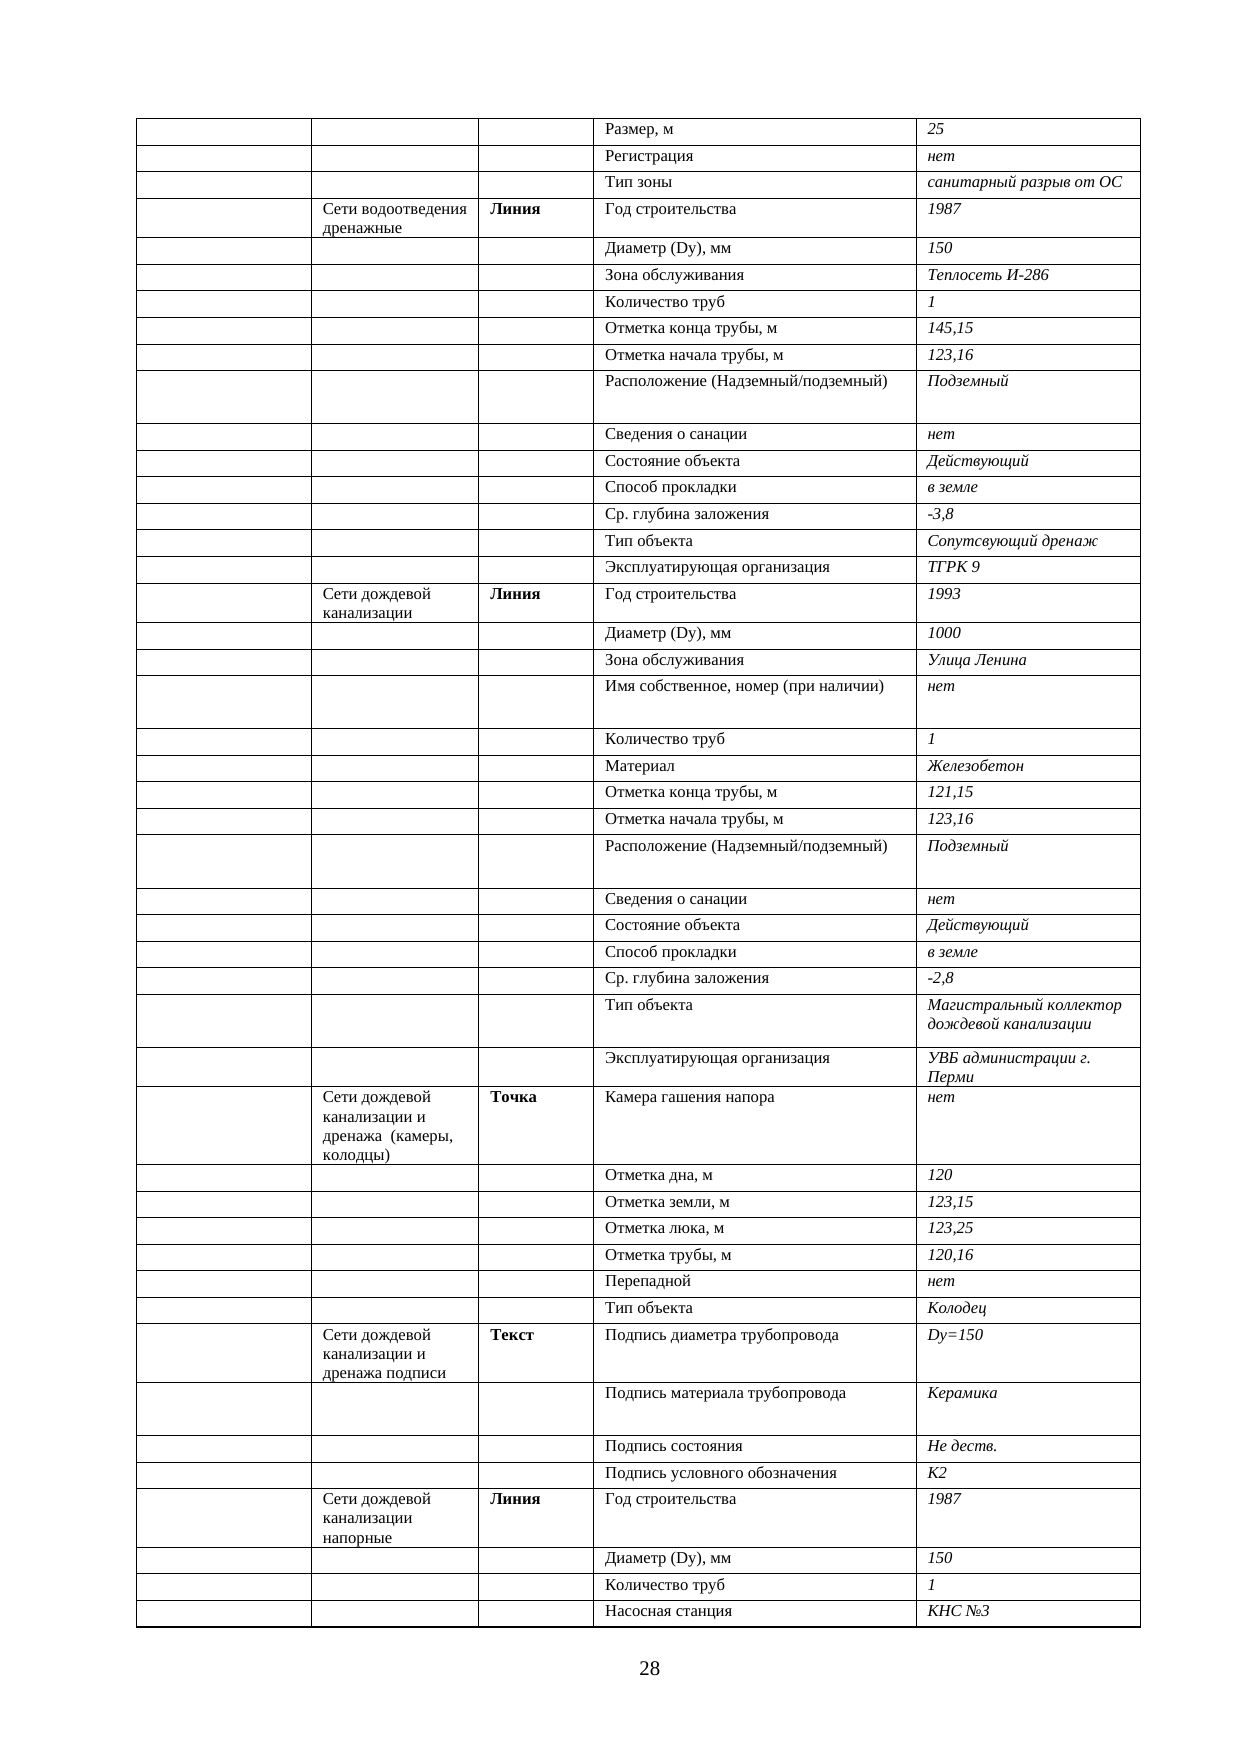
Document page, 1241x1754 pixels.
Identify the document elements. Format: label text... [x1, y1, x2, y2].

table_cell 150 [917, 238, 1140, 264]
table_cell Диаметр (Dу), мм [594, 238, 916, 264]
table_cell [312, 1192, 478, 1217]
table_cell ТГРК 9 [917, 557, 1140, 582]
table_cell Магистральный коллектор дождевой канализации [917, 995, 1140, 1047]
table_cell Размер, м [594, 119, 916, 145]
table_cell 123,25 [917, 1218, 1140, 1244]
table_cell [137, 371, 311, 423]
table_cell Ср. глубина заложения [594, 504, 916, 529]
table_cell 123,16 [917, 345, 1140, 370]
table_cell [137, 265, 311, 290]
table_cell Сети дождевой канализации напорные [312, 1489, 478, 1547]
table_cell [312, 1048, 478, 1086]
table_cell [312, 889, 478, 914]
table_cell санитарный разрыв от ОС [917, 172, 1140, 198]
table_cell Отметка конца трубы, м [594, 782, 916, 808]
table_cell [479, 995, 593, 1047]
table_cell [312, 172, 478, 198]
table_cell Сопутсвующий дренаж [917, 530, 1140, 556]
table_cell [479, 835, 593, 887]
table_cell [137, 809, 311, 834]
table_cell [479, 650, 593, 675]
table_cell Действующий [917, 451, 1140, 476]
table_cell Железобетон [917, 756, 1140, 781]
table_cell УВБ администрации г. Перми [917, 1048, 1140, 1086]
table_cell Перепадной [594, 1271, 916, 1297]
table_cell [312, 119, 478, 145]
table_cell Отметка дна, м [594, 1165, 916, 1191]
table_cell [479, 1245, 593, 1270]
table_cell Тип объекта [594, 995, 916, 1047]
table_cell 25 [917, 119, 1140, 145]
table_cell Имя собственное, номер (при наличии) [594, 676, 916, 728]
table_cell [479, 371, 593, 423]
table_cell Диаметр (Dу), мм [594, 1548, 916, 1573]
table_cell [479, 1436, 593, 1462]
table_cell [312, 265, 478, 290]
table_cell [312, 1574, 478, 1600]
table_cell [137, 650, 311, 675]
table_cell Год строительства [594, 584, 916, 622]
table_cell [137, 477, 311, 503]
table_cell [312, 729, 478, 755]
table_cell [479, 477, 593, 503]
table_cell [312, 809, 478, 834]
table_cell Год строительства [594, 199, 916, 237]
table_cell [479, 1601, 593, 1626]
table_cell Подземный [917, 835, 1140, 887]
table_cell Тип объекта [594, 1298, 916, 1323]
table_cell Подпись состояния [594, 1436, 916, 1462]
table_cell Действующий [917, 915, 1140, 941]
table_cell [312, 504, 478, 529]
table_cell [312, 623, 478, 648]
table_cell [312, 557, 478, 582]
table_cell [137, 1271, 311, 1297]
table_cell 1000 [917, 623, 1140, 648]
table_cell [479, 424, 593, 450]
table_cell 120 [917, 1165, 1140, 1191]
table_cell Улица Ленина [917, 650, 1140, 675]
table_cell Эксплуатирующая организация [594, 557, 916, 582]
table_cell Отметка люка, м [594, 1218, 916, 1244]
table_cell [479, 318, 593, 343]
table_cell [312, 1165, 478, 1191]
table_cell [312, 530, 478, 556]
table_cell [479, 915, 593, 941]
table_cell Зона обслуживания [594, 650, 916, 675]
table_cell [137, 1165, 311, 1191]
table_cell [137, 451, 311, 476]
table_cell Сети дождевой канализации [312, 584, 478, 622]
table_cell 1987 [917, 1489, 1140, 1547]
table_cell Количество труб [594, 291, 916, 317]
table_cell [479, 238, 593, 264]
table_cell [479, 345, 593, 370]
table_cell [479, 504, 593, 529]
table_cell [312, 1383, 478, 1435]
table_cell [312, 1463, 478, 1488]
table_cell [137, 782, 311, 808]
table_cell [137, 504, 311, 529]
table_cell Колодец [917, 1298, 1140, 1323]
table_cell [312, 995, 478, 1047]
table_cell [137, 1218, 311, 1244]
table_cell [312, 477, 478, 503]
table_cell [137, 1383, 311, 1435]
table_cell КНС №3 [917, 1601, 1140, 1626]
table_cell 1993 [917, 584, 1140, 622]
table_cell Dу=150 [917, 1324, 1140, 1382]
table_cell [137, 942, 311, 967]
table_cell [137, 584, 311, 622]
table_cell [479, 1383, 593, 1435]
table_cell [312, 345, 478, 370]
table_cell [312, 1548, 478, 1573]
table_cell [312, 1298, 478, 1323]
table_cell -2,8 [917, 968, 1140, 994]
table_cell [479, 782, 593, 808]
table_cell Сети дождевой канализации и дренажа подписи [312, 1324, 478, 1382]
table_cell нет [917, 146, 1140, 171]
table_cell Расположение (Надземный/подземный) [594, 835, 916, 887]
table_cell Точка [479, 1087, 593, 1164]
table_cell в земле [917, 477, 1140, 503]
table_cell [479, 729, 593, 755]
table_cell [137, 1298, 311, 1323]
table_cell Линия [479, 1489, 593, 1547]
table_cell Расположение (Надземный/подземный) [594, 371, 916, 423]
table_cell [479, 557, 593, 582]
table_cell -3,8 [917, 504, 1140, 529]
table_cell К2 [917, 1463, 1140, 1488]
table_cell [312, 1245, 478, 1270]
table_cell [137, 835, 311, 887]
table_cell [479, 1574, 593, 1600]
table_cell [137, 1574, 311, 1600]
table_cell [137, 424, 311, 450]
table_cell [479, 172, 593, 198]
table_cell [479, 1548, 593, 1573]
table_cell [479, 1218, 593, 1244]
table_cell Отметка трубы, м [594, 1245, 916, 1270]
table_cell [137, 172, 311, 198]
table_cell 120,16 [917, 1245, 1140, 1270]
table_cell [479, 530, 593, 556]
table_cell Подпись материала трубопровода [594, 1383, 916, 1435]
table_cell [137, 1436, 311, 1462]
table_cell [137, 238, 311, 264]
table_cell [137, 1245, 311, 1270]
table_cell [479, 291, 593, 317]
table_cell [312, 424, 478, 450]
table_cell [479, 1048, 593, 1086]
table_cell [312, 1436, 478, 1462]
table_cell Сведения о санации [594, 889, 916, 914]
table_cell [479, 265, 593, 290]
table_cell [137, 995, 311, 1047]
table_cell Линия [479, 584, 593, 622]
table_cell [479, 1463, 593, 1488]
table_cell Диаметр (Dу), мм [594, 623, 916, 648]
table_cell Текст [479, 1324, 593, 1382]
table_cell [137, 291, 311, 317]
table_cell 1 [917, 729, 1140, 755]
table_cell Не деств. [917, 1436, 1140, 1462]
table_cell Камера гашения напора [594, 1087, 916, 1164]
table_cell [312, 291, 478, 317]
table_cell [137, 1548, 311, 1573]
table_cell Регистрация [594, 146, 916, 171]
table_cell [137, 889, 311, 914]
table_cell Материал [594, 756, 916, 781]
table_cell [479, 146, 593, 171]
table_cell [312, 146, 478, 171]
table_cell [312, 676, 478, 728]
table_cell нет [917, 1271, 1140, 1297]
table_cell нет [917, 676, 1140, 728]
table_cell Ср. глубина заложения [594, 968, 916, 994]
table_cell [479, 809, 593, 834]
table_cell [137, 199, 311, 237]
table_cell [137, 530, 311, 556]
table_cell [137, 729, 311, 755]
table_cell [312, 1218, 478, 1244]
table_cell [312, 1271, 478, 1297]
table_cell [137, 557, 311, 582]
table_cell Год строительства [594, 1489, 916, 1547]
table_cell [312, 942, 478, 967]
table_cell [137, 1048, 311, 1086]
table_cell [137, 1324, 311, 1382]
table_cell [312, 835, 478, 887]
table_cell Теплосеть И-286 [917, 265, 1140, 290]
table_cell [137, 676, 311, 728]
table_cell в земле [917, 942, 1140, 967]
table_cell [312, 915, 478, 941]
table_cell [137, 146, 311, 171]
table_cell [479, 756, 593, 781]
table_cell [312, 650, 478, 675]
table_cell 121,15 [917, 782, 1140, 808]
table_cell [137, 1601, 311, 1626]
table_cell [137, 1192, 311, 1217]
table_cell Состояние объекта [594, 451, 916, 476]
table_cell Способ прокладки [594, 942, 916, 967]
table_cell [479, 119, 593, 145]
table_cell [479, 942, 593, 967]
table_cell [312, 1601, 478, 1626]
table_cell Отметка конца трубы, м [594, 318, 916, 343]
table_cell [479, 968, 593, 994]
table_cell [479, 676, 593, 728]
table_cell [312, 318, 478, 343]
table_cell Подпись диаметра трубопровода [594, 1324, 916, 1382]
table_cell Тип зоны [594, 172, 916, 198]
table_cell нет [917, 1087, 1140, 1164]
table_cell 1 [917, 1574, 1140, 1600]
table_cell 1987 [917, 199, 1140, 237]
table_cell [479, 1298, 593, 1323]
table_cell [479, 889, 593, 914]
table_cell Эксплуатирующая организация [594, 1048, 916, 1086]
table_cell 145,15 [917, 318, 1140, 343]
table_cell [312, 968, 478, 994]
table_cell [137, 968, 311, 994]
table_cell Отметка начала трубы, м [594, 345, 916, 370]
table_cell [479, 623, 593, 648]
table_cell Подземный [917, 371, 1140, 423]
table_cell Сети водоотведения дренажные [312, 199, 478, 237]
table_cell Сети дождевой канализации и дренажа (камеры, колодцы) [312, 1087, 478, 1164]
table_cell Состояние объекта [594, 915, 916, 941]
table_cell [137, 1489, 311, 1547]
table_cell Линия [479, 199, 593, 237]
table_cell Керамика [917, 1383, 1140, 1435]
table_cell 123,16 [917, 809, 1140, 834]
table_cell Способ прокладки [594, 477, 916, 503]
table_cell [312, 756, 478, 781]
table_cell Количество труб [594, 729, 916, 755]
table_cell [312, 782, 478, 808]
table_cell [137, 623, 311, 648]
table_cell [479, 451, 593, 476]
table_cell [137, 756, 311, 781]
table_cell нет [917, 424, 1140, 450]
table_cell [312, 238, 478, 264]
table_cell Сведения о санации [594, 424, 916, 450]
table_cell [137, 318, 311, 343]
table_cell [312, 451, 478, 476]
table_cell [137, 915, 311, 941]
table_cell Зона обслуживания [594, 265, 916, 290]
table_cell Тип объекта [594, 530, 916, 556]
table_cell 1 [917, 291, 1140, 317]
table_cell Количество труб [594, 1574, 916, 1600]
table_cell Отметка начала трубы, м [594, 809, 916, 834]
table_cell [137, 1463, 311, 1488]
table_cell 123,15 [917, 1192, 1140, 1217]
table_cell [479, 1165, 593, 1191]
table_cell Отметка земли, м [594, 1192, 916, 1217]
table_cell Подпись условного обозначения [594, 1463, 916, 1488]
table_cell нет [917, 889, 1140, 914]
table_cell 150 [917, 1548, 1140, 1573]
table_cell [137, 1087, 311, 1164]
table_cell [137, 119, 311, 145]
table_cell [479, 1271, 593, 1297]
table_cell [312, 371, 478, 423]
table_cell [137, 345, 311, 370]
table_cell [479, 1192, 593, 1217]
table_cell Насосная станция [594, 1601, 916, 1626]
